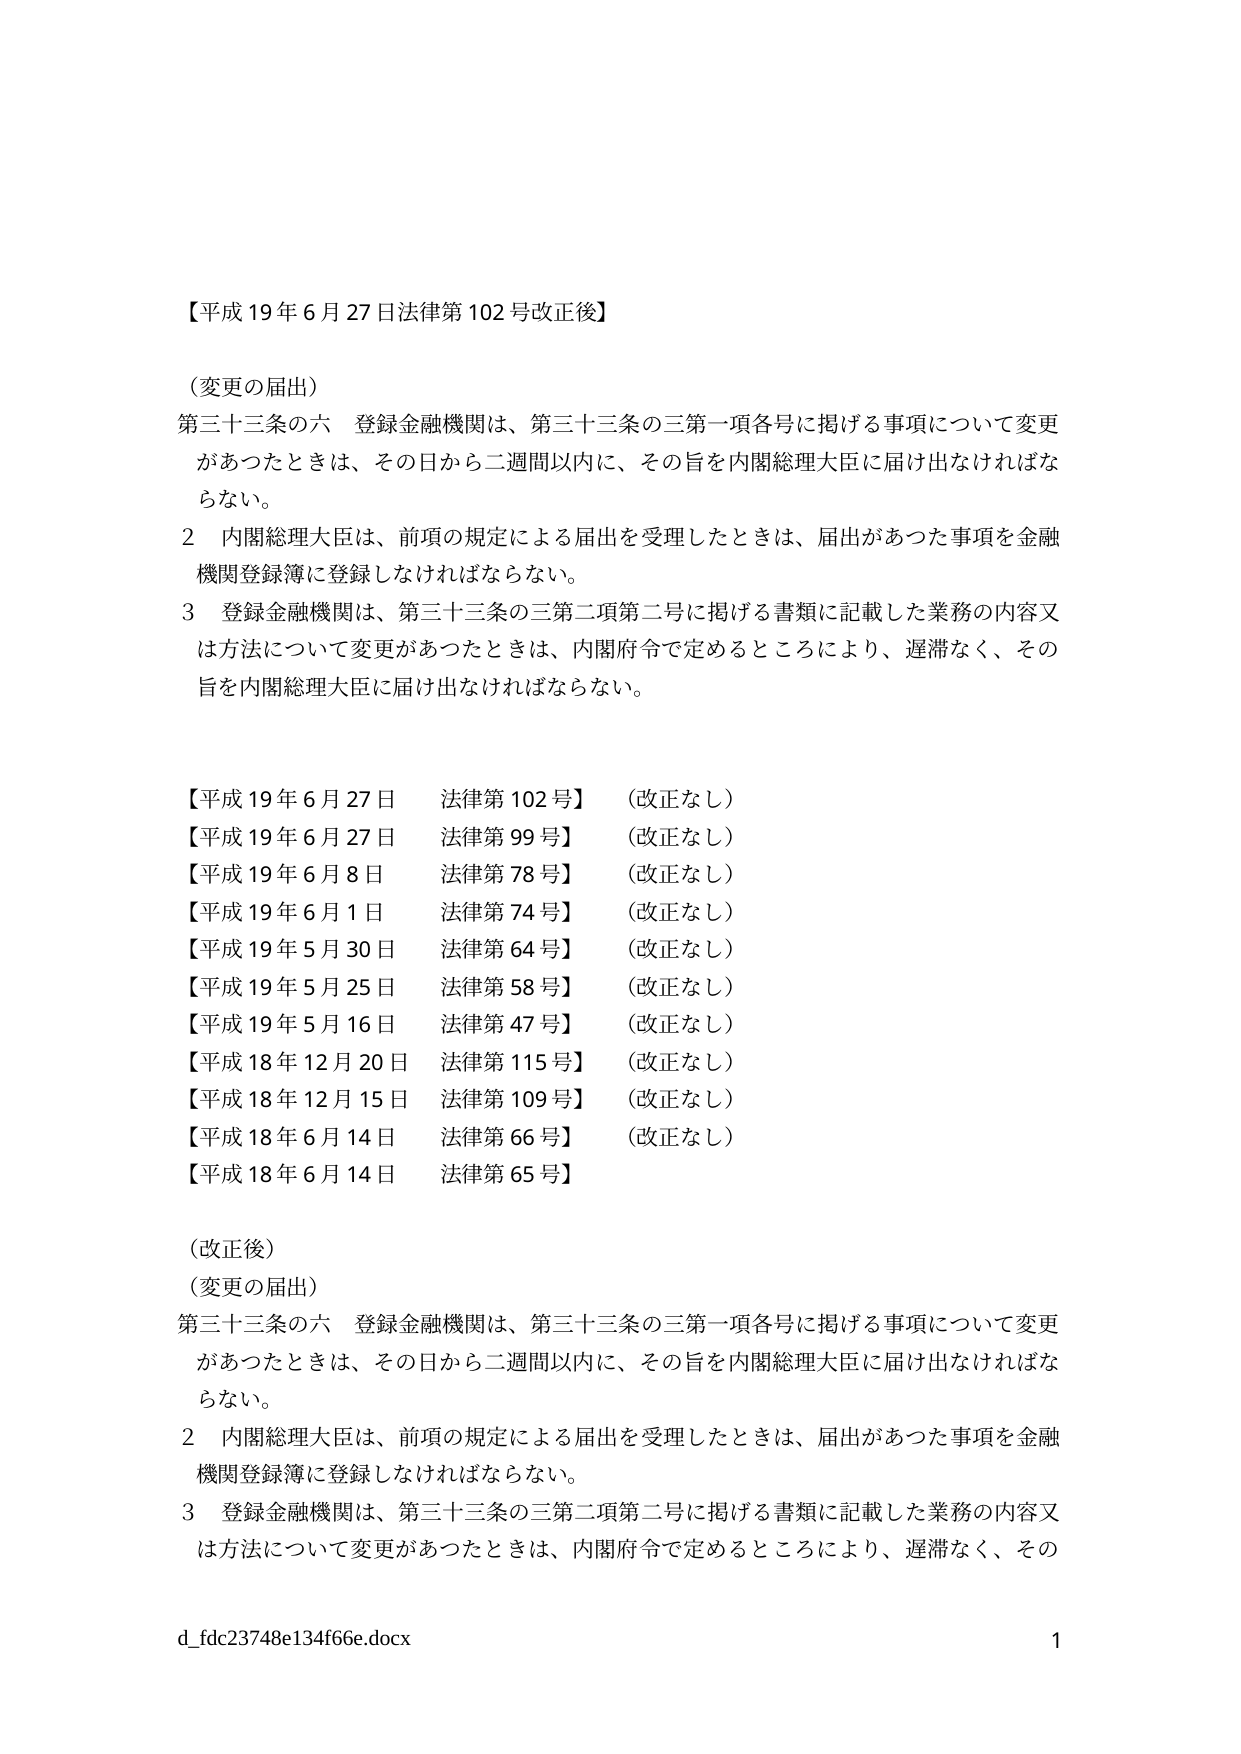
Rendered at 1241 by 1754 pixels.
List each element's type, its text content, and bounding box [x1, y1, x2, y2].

text ２ 内閣総理大臣は、前項の規定による届出を受理したときは、届出があつた事項を金融機関登録簿に登録しなければならない。 [177, 517, 1063, 592]
text 【平成19年5月25日 法律第58号】 （改正なし） [177, 967, 1063, 1004]
text （変更の届出） [177, 1267, 1063, 1304]
text 【平成19年6月27日 法律第99号】 （改正なし） [177, 817, 1063, 854]
text 【平成19年6月27日 法律第102号】 （改正なし） [177, 779, 1063, 817]
text 【平成18年12月20日 法律第115号】 （改正なし） [177, 1042, 1063, 1079]
text （改正後） [177, 1229, 1063, 1267]
text 【平成18年12月15日 法律第109号】 （改正なし） [177, 1079, 1063, 1117]
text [177, 1492, 1063, 1567]
text 【平成19年6月27日法律第102号改正後】 [177, 292, 1063, 329]
text 第三十三条の六 登録金融機関は、第三十三条の三第一項各号に掲げる事項について変更があつたときは、その日から二週間以内に、その旨を内閣総理大臣に届け出なければならない。 [177, 1304, 1063, 1417]
text 【平成19年5月16日 法律第47号】 （改正なし） [177, 1004, 1063, 1042]
text 【平成18年6月14日 法律第66号】 （改正なし） [177, 1117, 1063, 1154]
text （変更の届出） [177, 367, 1063, 404]
text 【平成19年5月30日 法律第64号】 （改正なし） [177, 929, 1063, 967]
text 【平成19年6月1日 法律第74号】 （改正なし） [177, 892, 1063, 929]
text 第三十三条の六 登録金融機関は、第三十三条の三第一項各号に掲げる事項について変更があつたときは、その日から二週間以内に、その旨を内閣総理大臣に届け出なければならない。 [177, 404, 1063, 517]
text 【平成18年6月14日 法律第65号】 [177, 1154, 1063, 1192]
text 【平成19年6月8日 法律第78号】 （改正なし） [177, 854, 1063, 892]
text ２ 内閣総理大臣は、前項の規定による届出を受理したときは、届出があつた事項を金融機関登録簿に登録しなければならない。 [177, 1417, 1063, 1492]
text ３ 登録金融機関は、第三十三条の三第二項第二号に掲げる書類に記載した業務の内容又は方法について変更があつたときは、内閣府令で定めるところにより、遅滞なく、その旨を内閣総理大臣に届け出なければならない。 [177, 592, 1063, 704]
